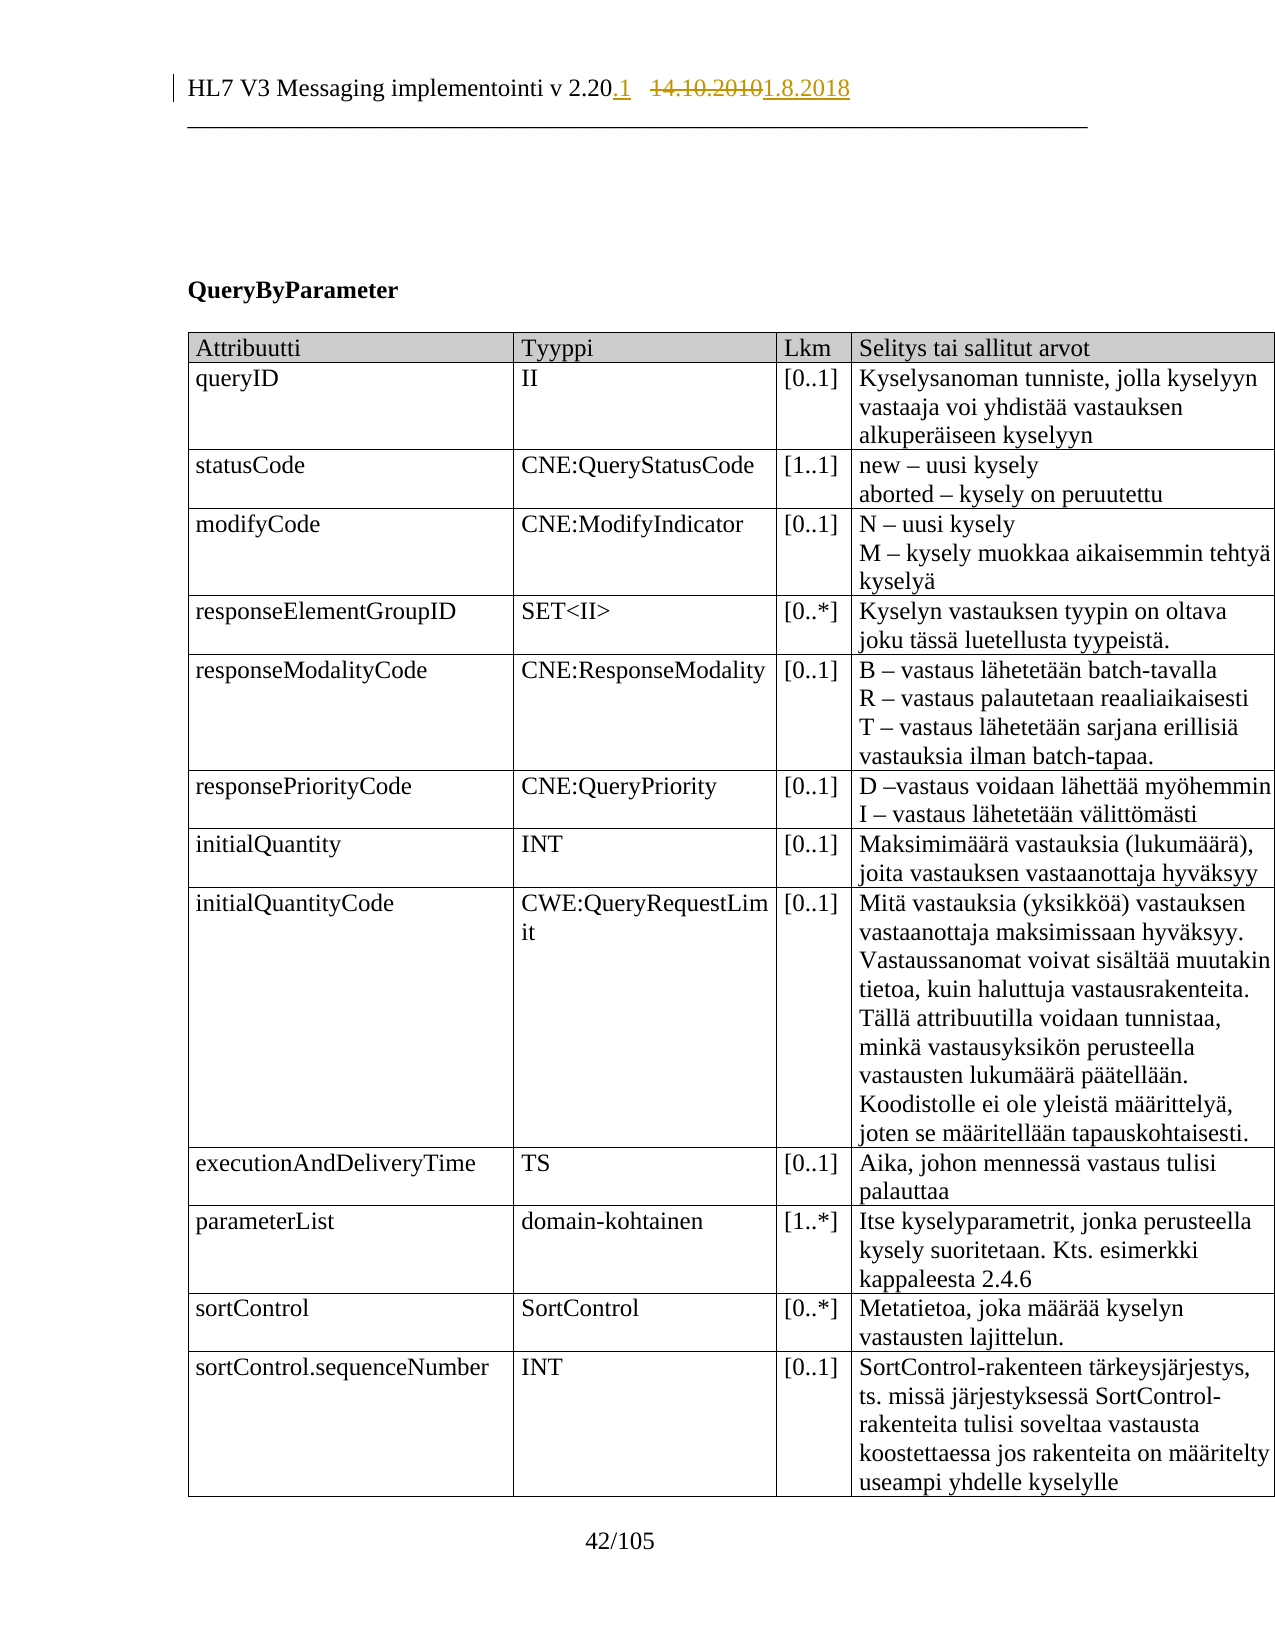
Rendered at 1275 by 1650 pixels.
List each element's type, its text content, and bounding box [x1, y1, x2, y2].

table_cell [0..1] [777, 888, 851, 1147]
table_cell sortControl.sequenceNumber [189, 1352, 513, 1496]
table_cell responseModalityCode [189, 655, 513, 770]
table_cell [1..1] [777, 450, 851, 508]
table_cell Itse kyselyparametrit, jonka perusteella kysely suoritetaan. Kts. esimerkki kappaleesta 2.4.6 [852, 1206, 1274, 1292]
table_cell SortControl [514, 1294, 776, 1351]
table_cell [0..1] [777, 771, 851, 828]
table_cell parameterList [189, 1206, 513, 1292]
table_cell [0..1] [777, 829, 851, 887]
table_cell [0..1] [777, 363, 851, 449]
table_cell B – vastaus lähetetään batch-tavalla R – vastaus palautetaan reaaliaikaisesti T – vastaus lähetetään sarjana erillisiä vastauksia ilman batch-tapaa. [852, 655, 1274, 770]
table_cell CNE:ResponseModality [514, 655, 776, 770]
table_cell SET<II> [514, 596, 776, 654]
table_header Tyyppi [514, 333, 776, 362]
table_cell domain-kohtainen [514, 1206, 776, 1292]
table_cell [0..*] [777, 596, 851, 654]
table_cell INT [514, 829, 776, 887]
table_cell D –vastaus voidaan lähettää myöhemmin I – vastaus lähetetään välittömästi [852, 771, 1274, 828]
table_cell [0..1] [777, 1148, 851, 1205]
table_cell [0..1] [777, 1352, 851, 1496]
table_cell Maksimimäärä vastauksia (lukumäärä), joita vastauksen vastaanottaja hyväksyy [852, 829, 1274, 887]
table_cell INT [514, 1352, 776, 1496]
table_cell SortControl-rakenteen tärkeysjärjestys, ts. missä järjestyksessä SortControl-rakenteita tulisi soveltaa vastausta koostettaessa jos rakenteita on määritelty useampi yhdelle kyselylle [852, 1352, 1274, 1496]
table_header Lkm [777, 333, 851, 362]
table_cell sortControl [189, 1294, 513, 1351]
table_cell executionAndDeliveryTime [189, 1148, 513, 1205]
table_cell CNE:QueryPriority [514, 771, 776, 828]
table_cell Aika, johon mennessä vastaus tulisi palauttaa [852, 1148, 1274, 1205]
table_cell statusCode [189, 450, 513, 508]
table_cell responsePriorityCode [189, 771, 513, 828]
table_cell [0..1] [777, 509, 851, 595]
table_cell [0..1] [777, 655, 851, 770]
table_cell responseElementGroupID [189, 596, 513, 654]
table_cell new – uusi kysely aborted – kysely on peruutettu [852, 450, 1274, 508]
text QueryByParameter [187, 275, 1087, 303]
table_cell initialQuantity [189, 829, 513, 887]
table_header Selitys tai sallitut arvot [852, 333, 1274, 362]
table_cell Kyselysanoman tunniste, jolla kyselyyn vastaaja voi yhdistää vastauksen alkuperäiseen kyselyyn [852, 363, 1274, 449]
table_header Attribuutti [189, 333, 513, 362]
table_cell TS [514, 1148, 776, 1205]
table_cell II [514, 363, 776, 449]
table_cell Kyselyn vastauksen tyypin on oltava joku tässä luetellusta tyypeistä. [852, 596, 1274, 654]
table_cell [0..*] [777, 1294, 851, 1351]
table_cell CWE:QueryRequestLimit [514, 888, 776, 1147]
table_cell CNE:ModifyIndicator [514, 509, 776, 595]
table_cell CNE:QueryStatusCode [514, 450, 776, 508]
table_cell queryID [189, 363, 513, 449]
table_cell [1..*] [777, 1206, 851, 1292]
table_cell initialQuantityCode [189, 888, 513, 1147]
table_cell Mitä vastauksia (yksikköä) vastauksen vastaanottaja maksimissaan hyväksyy. Vastaussanomat voivat sisältää muutakin tietoa, kuin haluttuja vastausrakenteita. Tällä attribuutilla voidaan tunnistaa, minkä vastausyksikön perusteella vastausten lukumäärä päätellään. Koodistolle ei ole yleistä määrittelyä, joten se määritellään tapauskohtaisesti. [852, 888, 1274, 1147]
table_cell N – uusi kysely M – kysely muokkaa aikaisemmin tehtyä kyselyä [852, 509, 1274, 595]
table_cell Metatietoa, joka määrää kyselyn vastausten lajittelun. [852, 1294, 1274, 1351]
table_cell modifyCode [189, 509, 513, 595]
